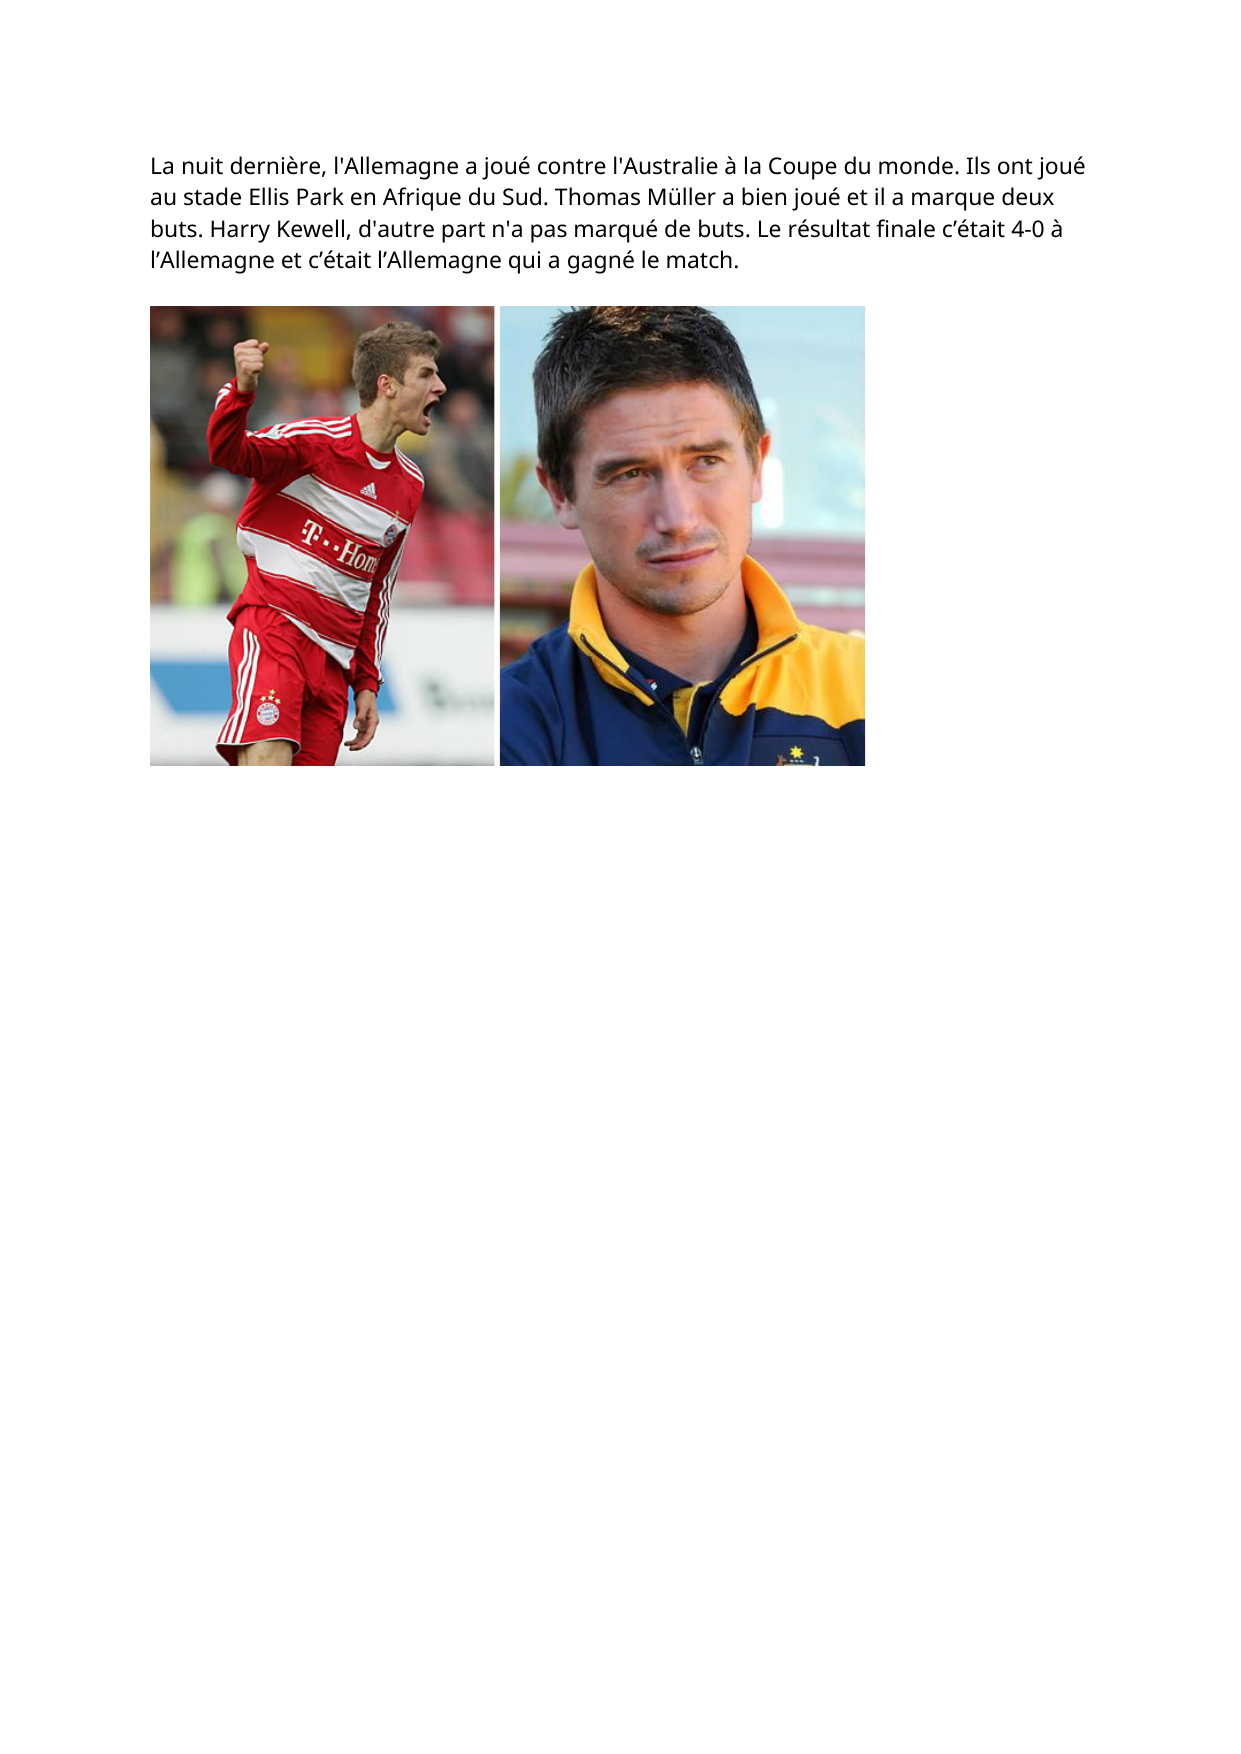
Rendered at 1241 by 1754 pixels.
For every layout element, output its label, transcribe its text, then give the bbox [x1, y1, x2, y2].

text La nuit dernière, l'Allemagne a joué contre l'Australie à la Coupe du monde. Ils ont joué au stade Ellis Park en Afrique du Sud. Thomas Müller a bien joué et il a marque deux buts. Harry Kewell, d'autre part n'a pas marqué de buts. Le résultat finale c’était 4-0 à l’Allemagne et c’était l’Allemagne qui a gagné le match. [150, 150, 1090, 275]
picture [150, 306, 495, 766]
picture [499, 306, 866, 766]
